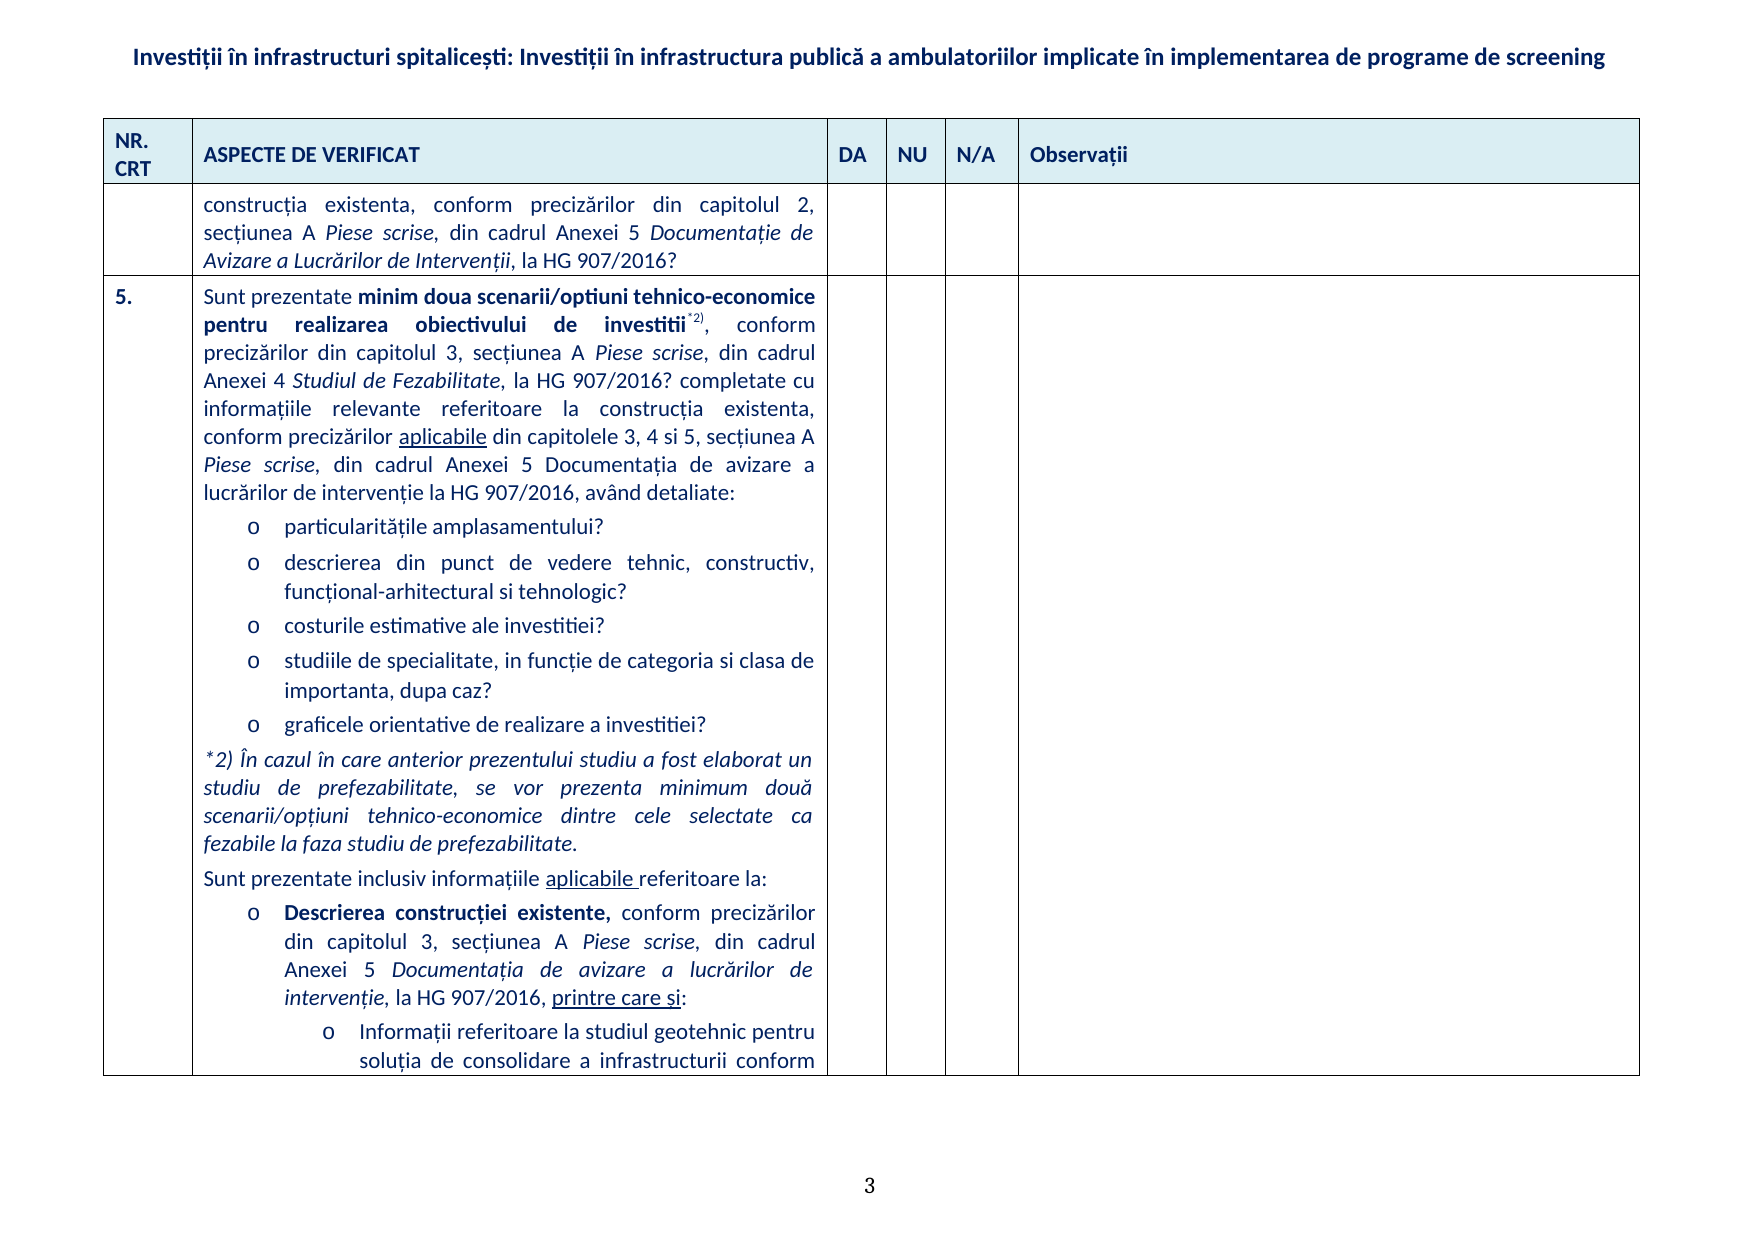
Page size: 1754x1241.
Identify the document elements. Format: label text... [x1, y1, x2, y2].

table_cell [1019, 276, 1639, 1075]
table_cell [193, 184, 827, 274]
table_cell [946, 276, 1018, 1075]
table_header Observații [1019, 119, 1639, 183]
table_header NR. CRT [104, 119, 192, 183]
table_cell [887, 184, 945, 274]
table_header NU [887, 119, 945, 183]
table_header ASPECTE DE VERIFICAT [193, 119, 827, 183]
table_cell [828, 184, 886, 274]
table_cell [946, 184, 1018, 274]
table_cell [104, 184, 192, 274]
table_header N/A [946, 119, 1018, 183]
table_cell [1019, 184, 1639, 274]
table_header DA [828, 119, 886, 183]
table_cell [104, 276, 192, 1075]
table_cell [887, 276, 945, 1075]
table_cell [193, 276, 827, 1075]
table_cell [828, 276, 886, 1075]
